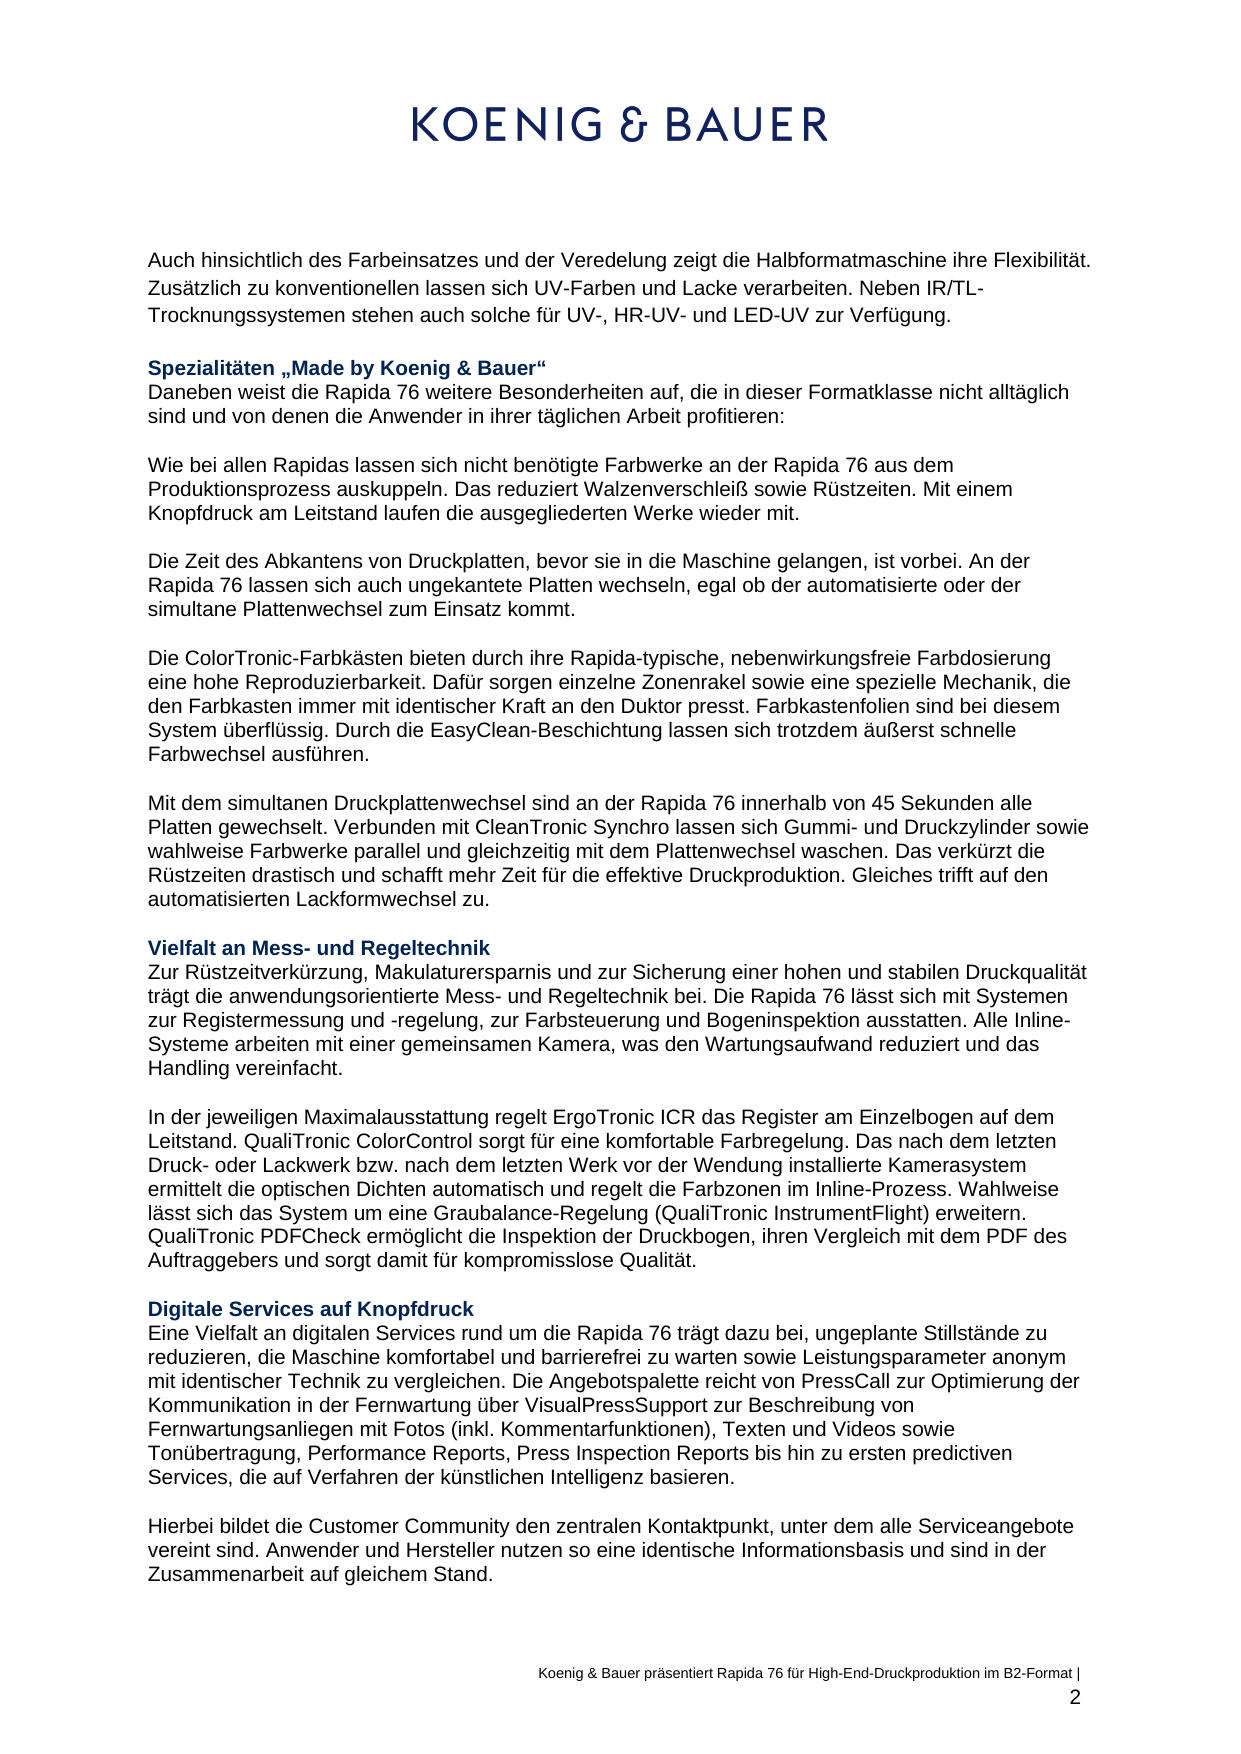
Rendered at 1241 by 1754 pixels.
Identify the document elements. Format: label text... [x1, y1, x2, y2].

text Wie bei allen Rapidas lassen sich nicht benötigte Farbwerke an der Rapida 76 aus dem Produktionsprozess auskuppeln. Das reduziert Walzenverschleiß sowie Rüstzeiten. Mit einem Knopfdruck am Leitstand laufen die ausgegliederten Werke wieder mit. [148, 452, 1092, 524]
subtitle Digitale Services auf Knopfdruck [148, 1297, 1092, 1321]
subtitle Vielfalt an Mess- und Regeltechnik [148, 936, 1092, 960]
picture [413, 106, 828, 142]
text Die ColorTronic-Farbkästen bieten durch ihre Rapida-typische, nebenwirkungsfreie Farbdosierung eine hohe Reproduzierbarkeit. Dafür sorgen einzelne Zonenrakel sowie eine spezielle Mechanik, die den Farbkasten immer mit identischer Kraft an den Duktor presst. Farbkastenfolien sind bei diesem System überflüssig. Durch die EasyClean-Beschichtung lassen sich trotzdem äußerst schnelle Farbwechsel ausführen. [148, 646, 1092, 766]
text Auch hinsichtlich des Farbeinsatzes und der Veredelung zeigt die Halbformatmaschine ihre Flexibilität. Zusätzlich zu konventionellen lassen sich UV-Farben und Lacke verarbeiten. Neben IR/TL-Trocknungssystemen stehen auch solche für UV-, HR-UV- und LED-UV zur Verfügung. [148, 248, 1092, 327]
text Die Zeit des Abkantens von Druckplatten, bevor sie in die Maschine gelangen, ist vorbei. An der Rapida 76 lassen sich auch ungekantete Platten wechseln, egal ob der automatisierte oder der simultane Plattenwechsel zum Einsatz kommt. [148, 549, 1092, 621]
text Eine Vielfalt an digitalen Services rund um die Rapida 76 trägt dazu bei, ungeplante Stillstände zu reduzieren, die Maschine komfortabel und barrierefrei zu warten sowie Leistungsparameter anonym mit identischer Technik zu vergleichen. Die Angebotspalette reicht von PressCall zur Optimierung der Kommunikation in der Fernwartung über VisualPressSupport zur Beschreibung von Fernwartungsanliegen mit Fotos (inkl. Kommentarfunktionen), Texten und Videos sowie Tonübertragung, Performance Reports, Press Inspection Reports bis hin zu ersten predictiven Services, die auf Verfahren der künstlichen Intelligenz basieren. [148, 1321, 1092, 1489]
text Hierbei bildet die Customer Community den zentralen Kontaktpunkt, unter dem alle Serviceangebote vereint sind. Anwender und Hersteller nutzen so eine identische Informationsbasis und sind in der Zusammenarbeit auf gleichem Stand. [148, 1514, 1092, 1586]
text Mit dem simultanen Druckplattenwechsel sind an der Rapida 76 innerhalb von 45 Sekunden alle Platten gewechselt. Verbunden mit CleanTronic Synchro lassen sich Gummi- und Druckzylinder sowie wahlweise Farbwerke parallel und gleichzeitig mit dem Plattenwechsel waschen. Das verkürzt die Rüstzeiten drastisch und schafft mehr Zeit für die effektive Druckproduktion. Gleiches trifft auf den automatisierten Lackformwechsel zu. [148, 791, 1092, 911]
text In der jeweiligen Maximalausstattung regelt ErgoTronic ICR das Register am Einzelbogen auf dem Leitstand. QualiTronic ColorControl sorgt für eine komfortable Farbregelung. Das nach dem letzten Druck- oder Lackwerk bzw. nach dem letzten Werk vor der Wendung installierte Kamerasystem ermittelt die optischen Dichten automatisch und regelt die Farbzonen im Inline-Prozess. Wahlweise lässt sich das System um eine Graubalance-Regelung (QualiTronic InstrumentFlight) erweitern. QualiTronic PDFCheck ermöglicht die Inspektion der Druckbogen, ihren Vergleich mit dem PDF des Auftraggebers und sorgt damit für kompromisslose Qualität. [148, 1104, 1092, 1272]
text Daneben weist die Rapida 76 weitere Besonderheiten auf, die in dieser Formatklasse nicht alltäglich sind und von denen die Anwender in ihrer täglichen Arbeit profitieren: [148, 379, 1092, 427]
text Zur Rüstzeitverkürzung, Makulaturersparnis und zur Sicherung einer hohen und stabilen Druckqualität trägt die anwendungsorientierte Mess- und Regeltechnik bei. Die Rapida 76 lässt sich mit Systemen zur Registermessung und -regelung, zur Farbsteuerung und Bogeninspektion ausstatten. Alle Inline-Systeme arbeiten mit einer gemeinsamen Kamera, was den Wartungsaufwand reduziert und das Handling vereinfacht. [148, 960, 1092, 1079]
subtitle Spezialitäten „Made by Koenig & Bauer“ [148, 356, 1092, 379]
